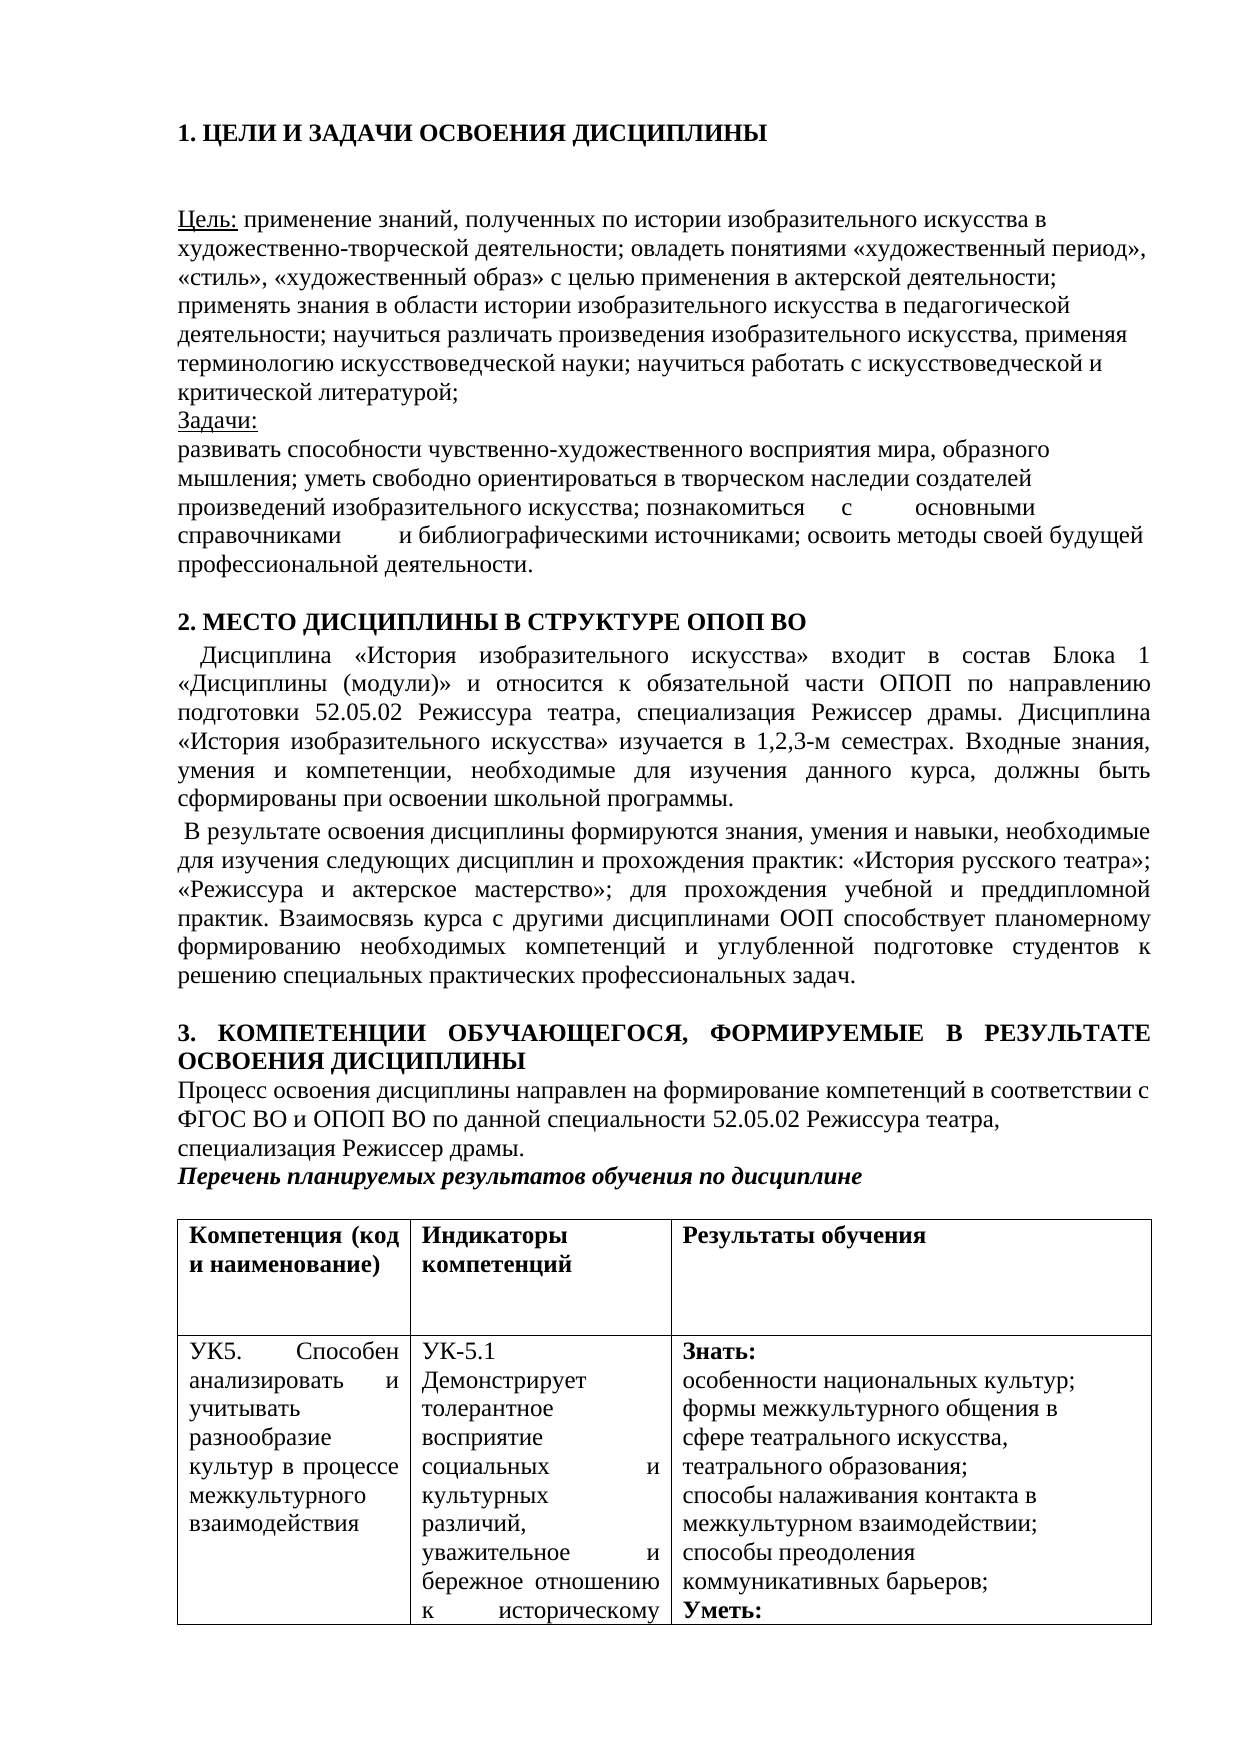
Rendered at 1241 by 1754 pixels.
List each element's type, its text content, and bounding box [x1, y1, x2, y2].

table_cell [178, 1336, 410, 1623]
table_header Компетенция (код и наименование) [178, 1220, 410, 1335]
text Цель: применение знаний, полученных по истории изобразительного искусства в художественно-творческой деятельности; овладеть понятиями «художественный период», «стиль», «художественный образ» с целью применения в актерской деятельности; применять знания в области истории изобразительного искусства в педагогической деятельности; научиться различать произведения изобразительного искусства, применяя терминологию искусствоведческой науки; научиться работать с искусствоведческой и критической литературой; [177, 204, 1152, 406]
text Дисциплина «История изобразительного искусства» входит в состав Блока 1 «Дисциплины (модули)» и относится к обязательной части ОПОП по направлению подготовки 52.05.02 Режиссура театра, специализация Режиссер драмы. Дисциплина «История изобразительного искусства» изучается в 1,2,3-м семестрах. Входные знания, умения и компетенции, необходимые для изучения данного курса, должны быть сформированы при освоении школьной программы. [177, 640, 1152, 812]
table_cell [672, 1336, 1151, 1623]
text Задачи: [177, 406, 1152, 434]
text Перечень планируемых результатов обучения по дисциплине [177, 1161, 1152, 1190]
table_header Результаты обучения [672, 1220, 1151, 1335]
text развивать способности чувственно-художественного восприятия мира, образного мышления; уметь свободно ориентироваться в творческом наследии создателей произведений изобразительного искусства; познакомиться с основными справочниками и библиографическими источниками; освоить методы своей будущей профессиональной деятельности. [177, 434, 1152, 578]
table_header Индикаторы компетенций [411, 1220, 671, 1335]
text 1. ЦЕЛИ И ЗАДАЧИ ОСВОЕНИЯ ДИСЦИПЛИНЫ [177, 118, 1152, 147]
text 2. МЕСТО ДИСЦИПЛИНЫ В СТРУКТУРЕ ОПОП ВО [177, 607, 1152, 636]
text В результате освоения дисциплины формируются знания, умения и навыки, необходимые для изучения следующих дисциплин и прохождения практик: «История русского театра»; «Режиссура и актерское мастерство»; для прохождения учебной и преддипломной практик. Взаимосвязь курса с другими дисциплинами ООП способствует планомерному формированию необходимых компетенций и углубленной подготовке студентов к решению специальных практических профессиональных задач. [177, 816, 1152, 989]
text Процесс освоения дисциплины направлен на формирование компетенций в соответствии с ФГОС ВО и ОПОП ВО по данной специальности 52.05.02 Режиссура театра, специализация Режиссер драмы. [177, 1075, 1152, 1161]
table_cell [411, 1336, 671, 1623]
text 3. КОМПЕТЕНЦИИ ОБУЧАЮЩЕГОСЯ, ФОРМИРУЕМЫЕ В РЕЗУЛЬТАТЕ ОСВОЕНИЯ ДИСЦИПЛИНЫ [177, 1018, 1152, 1075]
